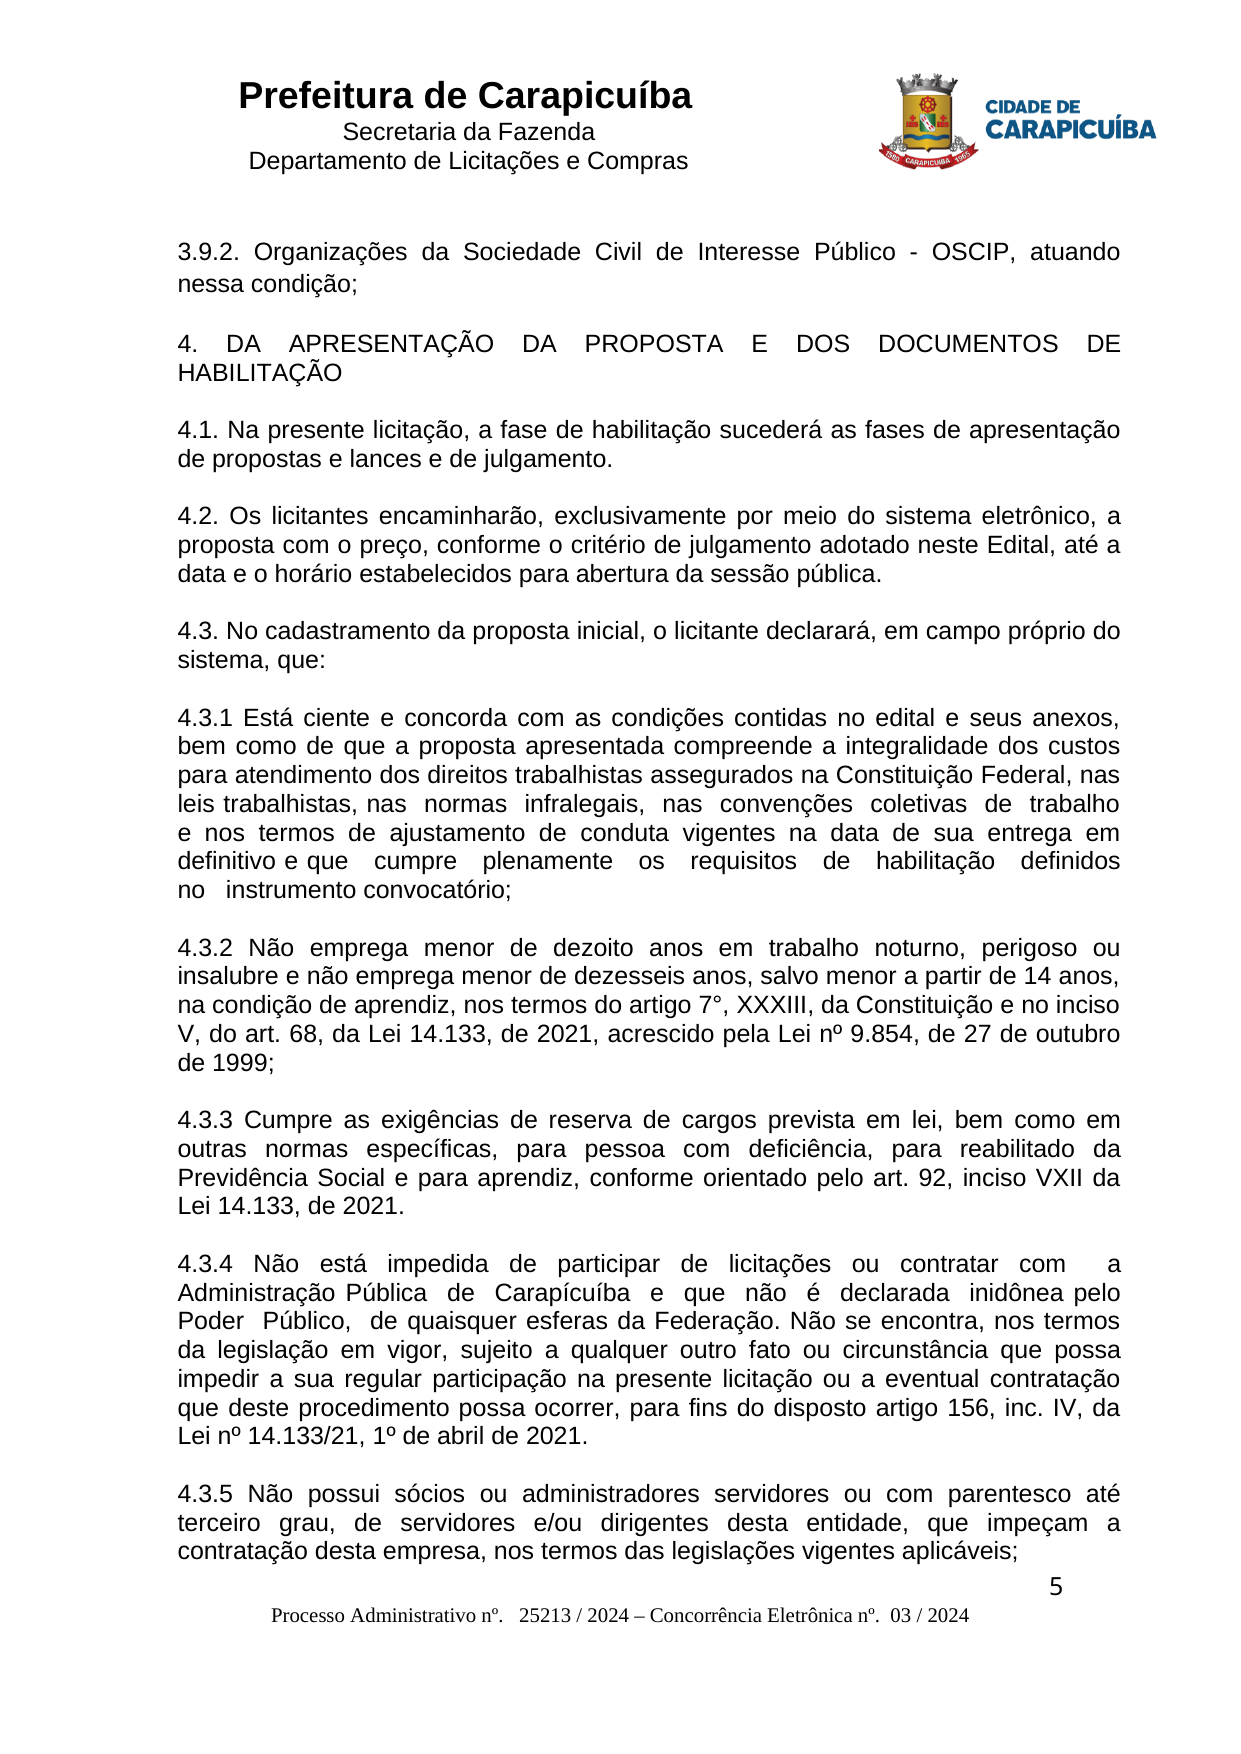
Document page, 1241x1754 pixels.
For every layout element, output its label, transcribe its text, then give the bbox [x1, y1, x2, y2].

text 4.3.2 Não emprega menor de dezoito anos em trabalho noturno, perigoso ou insalubre e não emprega menor de dezesseis anos, salvo menor a partir de 14 anos, na condição de aprendiz, nos termos do artigo 7°, XXXIII, da Constituição e no inciso V, do art. 68, da Lei 14.133, de 2021, acrescido pela Lei nº 9.854, de 27 de outubro de 1999; [177, 932, 1122, 1076]
text 3.9.2. Organizações da Sociedade Civil de Interesse Público - OSCIP, atuando nessa condição; [177, 237, 1122, 300]
text 4.3.3 Cumpre as exigências de reserva de cargos prevista em lei, bem como em outras normas específicas, para pessoa com deficiência, para reabilitado da Previdência Social e para aprendiz, conforme orientado pelo art. 92, inciso VXII da Lei 14.133, de 2021. [177, 1105, 1122, 1220]
picture [877, 65, 1159, 172]
text 4.1. Na presente licitação, a fase de habilitação sucederá as fases de apresentação de propostas e lances e de julgamento. [177, 415, 1122, 472]
text 4.3.5 Não possui sócios ou administradores servidores ou com parentesco até terceiro grau, de servidores e/ou dirigentes desta entidade, que impeçam a contratação desta empresa, nos termos das legislações vigentes aplicáveis; [177, 1479, 1122, 1565]
text 4. DA APRESENTAÇÃO DA PROPOSTA E DOS DOCUMENTOS DE HABILITAÇÃO [177, 329, 1122, 386]
text 4.3. No cadastramento da proposta inicial, o licitante declarará, em campo próprio do sistema, que: [177, 616, 1122, 674]
text 4.3.1 Está ciente e concorda com as condições contidas no edital e seus anexos, bem como de que a proposta apresentada compreende a integralidade dos custos para atendimento dos direitos trabalhistas assegurados na Constituição Federal, nas leis trabalhistas, nas normas infralegais, nas convenções coletivas de trabalho e nos termos de ajustamento de conduta vigentes na data de sua entrega em definitivo e que cumpre plenamente os requisitos de habilitação definidos no instrumento convocatório; [177, 702, 1122, 904]
text 4.3.4 Não está impedida de participar de licitações ou contratar com a Administração Pública de Carapícuíba e que não é declarada inidônea pelo Poder Público, de quaisquer esferas da Federação. Não se encontra, nos termos da legislação em vigor, sujeito a qualquer outro fato ou circunstância que possa impedir a sua regular participação na presente licitação ou a eventual contratação que deste procedimento possa ocorrer, para fins do disposto artigo 156, inc. IV, da Lei nº 14.133/21, 1º de abril de 2021. [177, 1249, 1122, 1450]
text 4.2. Os licitantes encaminharão, exclusivamente por meio do sistema eletrônico, a proposta com o preço, conforme o critério de julgamento adotado neste Edital, até a data e o horário estabelecidos para abertura da sessão pública. [177, 501, 1122, 587]
